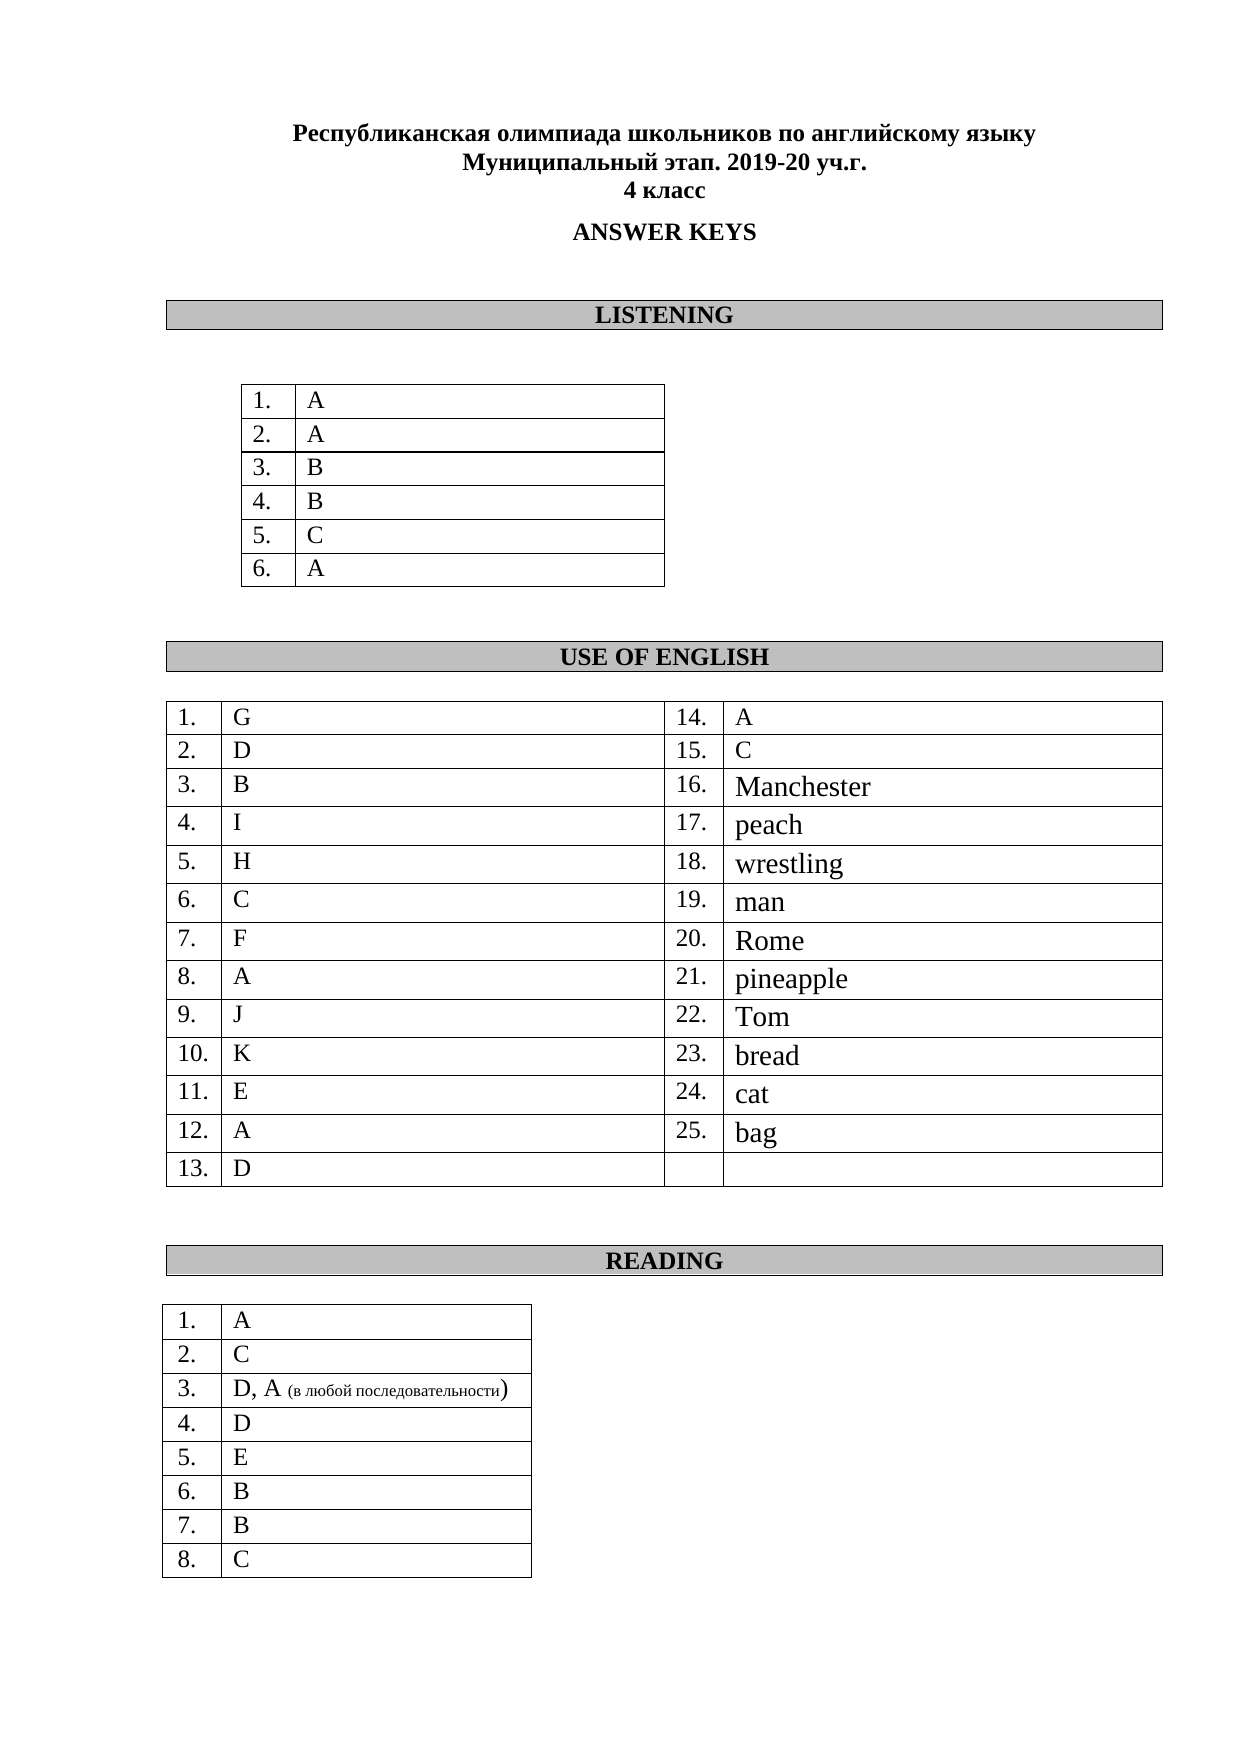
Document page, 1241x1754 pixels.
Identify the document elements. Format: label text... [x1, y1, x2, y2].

table_cell Manchester [724, 769, 1162, 806]
table_cell [167, 1115, 221, 1152]
table_cell A [296, 554, 664, 586]
table_cell C [724, 735, 1162, 768]
table_header 14. [665, 702, 723, 734]
table_cell [167, 1076, 221, 1114]
table_cell J [222, 1000, 664, 1037]
table_cell [167, 1153, 221, 1186]
table_header A [296, 385, 664, 418]
table_cell 20. [665, 923, 723, 960]
table_cell [665, 1153, 723, 1186]
table_cell H [222, 846, 664, 883]
table_cell [163, 1408, 221, 1441]
table_cell B [222, 769, 664, 806]
table_header [167, 702, 221, 734]
table_cell [724, 1153, 1162, 1186]
table_cell 21. [665, 961, 723, 998]
table_cell A [296, 419, 664, 451]
table_cell Tom [724, 1000, 1162, 1037]
table_cell [167, 1000, 221, 1037]
table_cell E [222, 1076, 664, 1114]
table_cell wrestling [724, 846, 1162, 883]
table_cell [167, 807, 221, 845]
table_cell [163, 1374, 221, 1407]
table_cell D [222, 1408, 531, 1441]
table_cell man [724, 884, 1162, 922]
table_header READING [167, 1246, 1162, 1274]
table_cell C [296, 520, 664, 552]
table_cell B [222, 1476, 531, 1509]
table_cell B [222, 1510, 531, 1543]
table_cell 18. [665, 846, 723, 883]
table_cell 22. [665, 1000, 723, 1037]
table_cell 19. [665, 884, 723, 922]
table_cell [242, 453, 295, 485]
table_cell [167, 961, 221, 998]
table_cell [167, 769, 221, 806]
table_cell E [222, 1442, 531, 1475]
table_cell C [222, 1544, 531, 1577]
table_cell cat [724, 1076, 1162, 1114]
table_cell [163, 1544, 221, 1577]
table_header [163, 1305, 221, 1338]
table_cell A [222, 961, 664, 998]
table_cell 24. [665, 1076, 723, 1114]
table_cell 25. [665, 1115, 723, 1152]
table_cell [167, 846, 221, 883]
table_cell K [222, 1038, 664, 1075]
table_cell C [222, 884, 664, 922]
table_cell [163, 1476, 221, 1509]
table_cell D, A (в любой последовательности) [222, 1374, 531, 1407]
table_header [242, 385, 295, 418]
table_cell D [222, 1153, 664, 1186]
table_cell [167, 923, 221, 960]
table_cell [242, 554, 295, 586]
table_cell B [296, 486, 664, 519]
table_header A [222, 1305, 531, 1338]
table_cell 17. [665, 807, 723, 845]
table_cell [167, 884, 221, 922]
table_cell [163, 1510, 221, 1543]
text Республиканская олимпиада школьников по английскому языку [177, 118, 1152, 147]
text 4 класс [177, 176, 1152, 204]
table_header LISTENING [167, 301, 1162, 329]
table_cell [242, 486, 295, 519]
table_cell [242, 419, 295, 451]
table_cell 23. [665, 1038, 723, 1075]
text ANSWER KEYS [177, 217, 1152, 246]
table_header USE OF ENGLISH [167, 642, 1162, 671]
table_cell C [222, 1340, 531, 1372]
table_cell bread [724, 1038, 1162, 1075]
table_cell 16. [665, 769, 723, 806]
table_header A [724, 702, 1162, 734]
table_cell [163, 1340, 221, 1372]
table_cell A [222, 1115, 664, 1152]
table_cell [242, 520, 295, 552]
table_cell pineapple [724, 961, 1162, 998]
table_cell peach [724, 807, 1162, 845]
table_cell I [222, 807, 664, 845]
text Муниципальный этап. 2019-20 уч.г. [177, 147, 1152, 176]
table_cell F [222, 923, 664, 960]
table_cell [167, 1038, 221, 1075]
table_cell bag [724, 1115, 1162, 1152]
table_cell [163, 1442, 221, 1475]
table_header G [222, 702, 664, 734]
table_cell Rome [724, 923, 1162, 960]
table_cell D [222, 735, 664, 768]
table_cell [167, 735, 221, 768]
table_cell 15. [665, 735, 723, 768]
table_cell B [296, 453, 664, 485]
